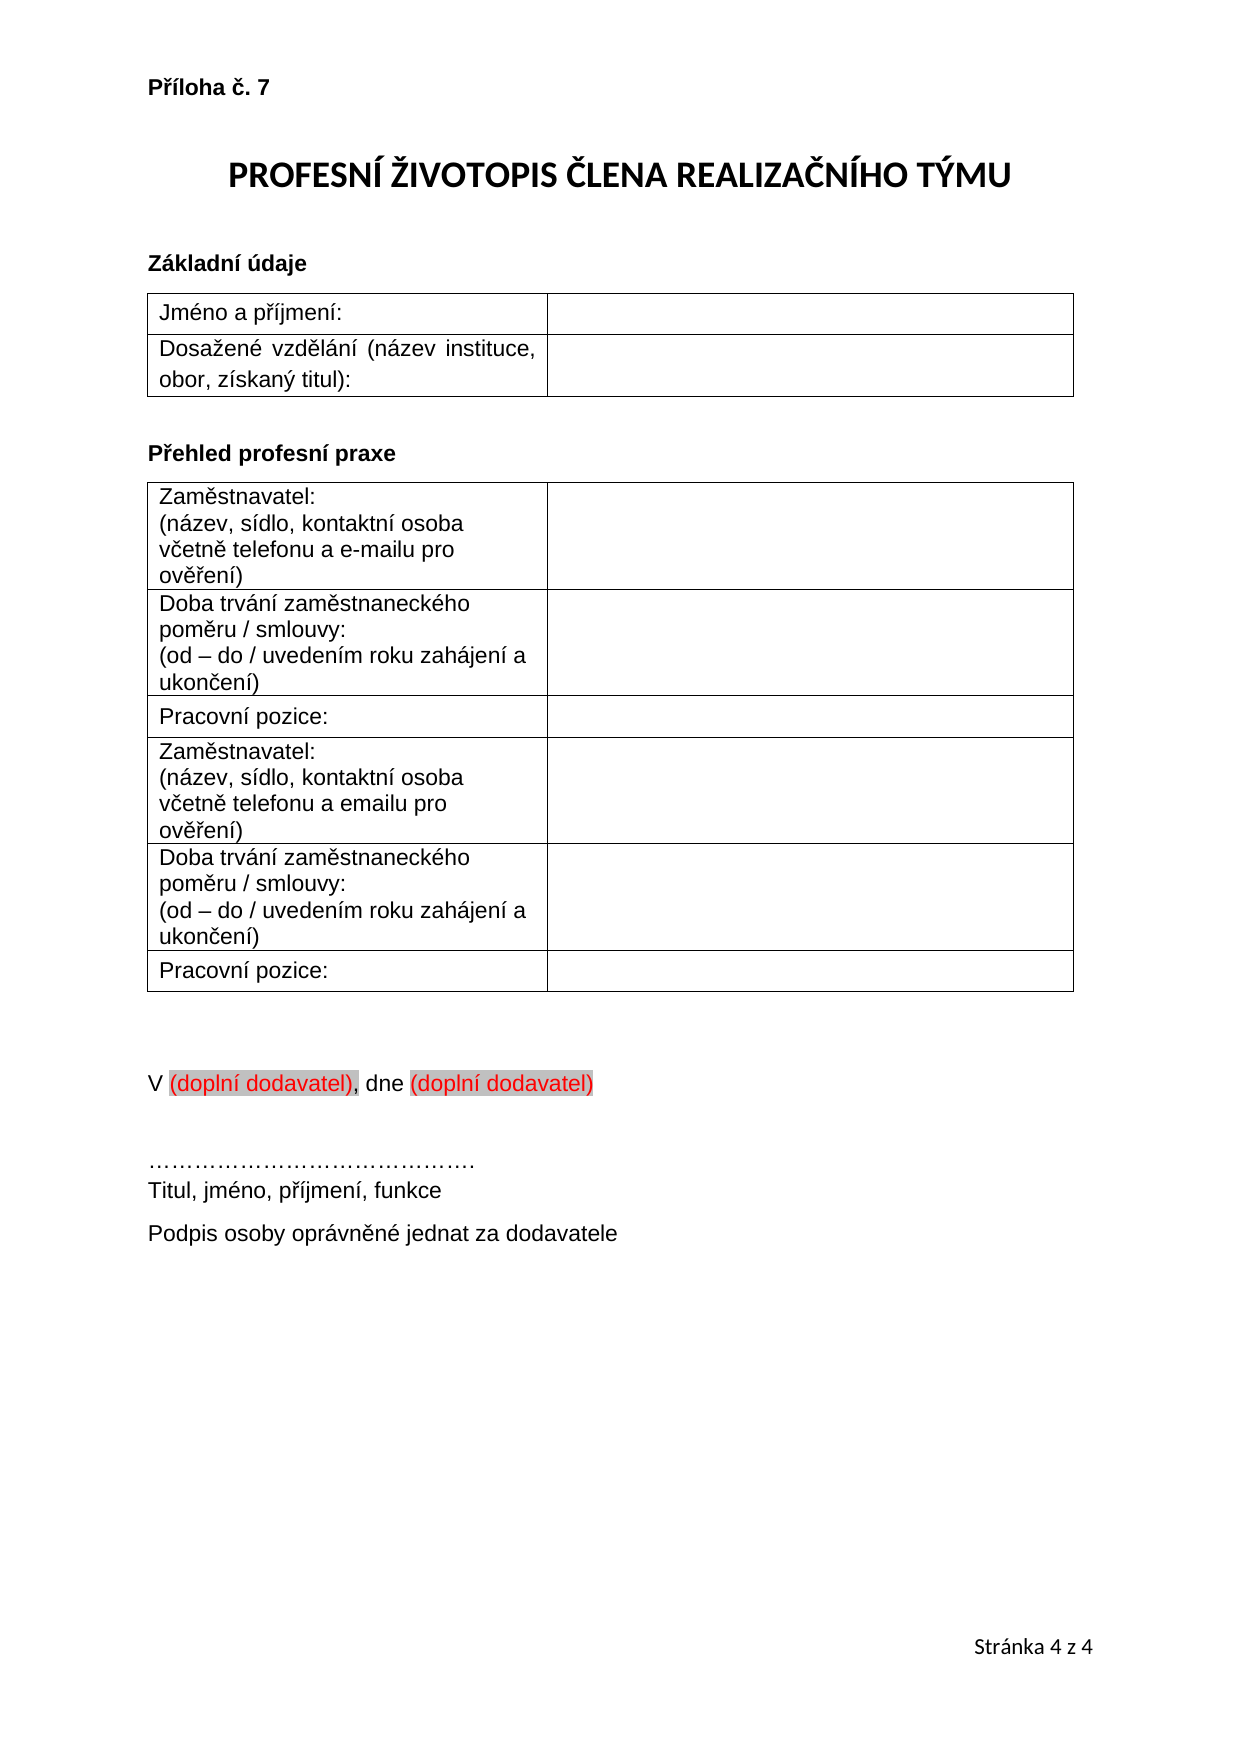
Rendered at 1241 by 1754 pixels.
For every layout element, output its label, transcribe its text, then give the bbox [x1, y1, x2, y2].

table_cell Doba trvání zaměstnaneckého poměru / smlouvy: (od – do / uvedením roku zahájení a ukončení) [148, 844, 547, 949]
table_cell [548, 951, 1073, 991]
table_cell [548, 844, 1073, 949]
table_cell Doba trvání zaměstnaneckého poměru / smlouvy: (od – do / uvedením roku zahájení a ukončení) [148, 590, 547, 695]
text V (doplní dodavatel), dne (doplní dodavatel) [148, 1069, 1093, 1096]
table_cell [548, 335, 1073, 396]
table_header [548, 294, 1073, 334]
table_cell Pracovní pozice: [148, 951, 547, 991]
table_cell [548, 590, 1073, 695]
text Přehled profesní praxe [148, 439, 1093, 466]
text ……………………………………. Titul, jméno, příjmení, funkce [148, 1147, 1093, 1204]
table_cell Zaměstnavatel: (název, sídlo, kontaktní osoba včetně telefonu a emailu pro ověření) [148, 738, 547, 843]
table_cell Pracovní pozice: [148, 696, 547, 737]
table_header [548, 483, 1073, 589]
text Základní údaje [148, 250, 1093, 277]
table_header Zaměstnavatel: (název, sídlo, kontaktní osoba včetně telefonu a e-mailu pro ověření) [148, 483, 547, 589]
table_cell [548, 696, 1073, 737]
table_header Jméno a příjmení: [148, 294, 547, 334]
table_cell Dosažené vzdělání (název instituce, obor, získaný titul): [148, 335, 547, 396]
text PROFESNÍ ŽIVOTOPIS ČLENA REALIZAČNÍHO TÝMU [148, 151, 1093, 197]
text Podpis osoby oprávněné jednat za dodavatele [148, 1220, 1093, 1247]
table_cell [548, 738, 1073, 843]
